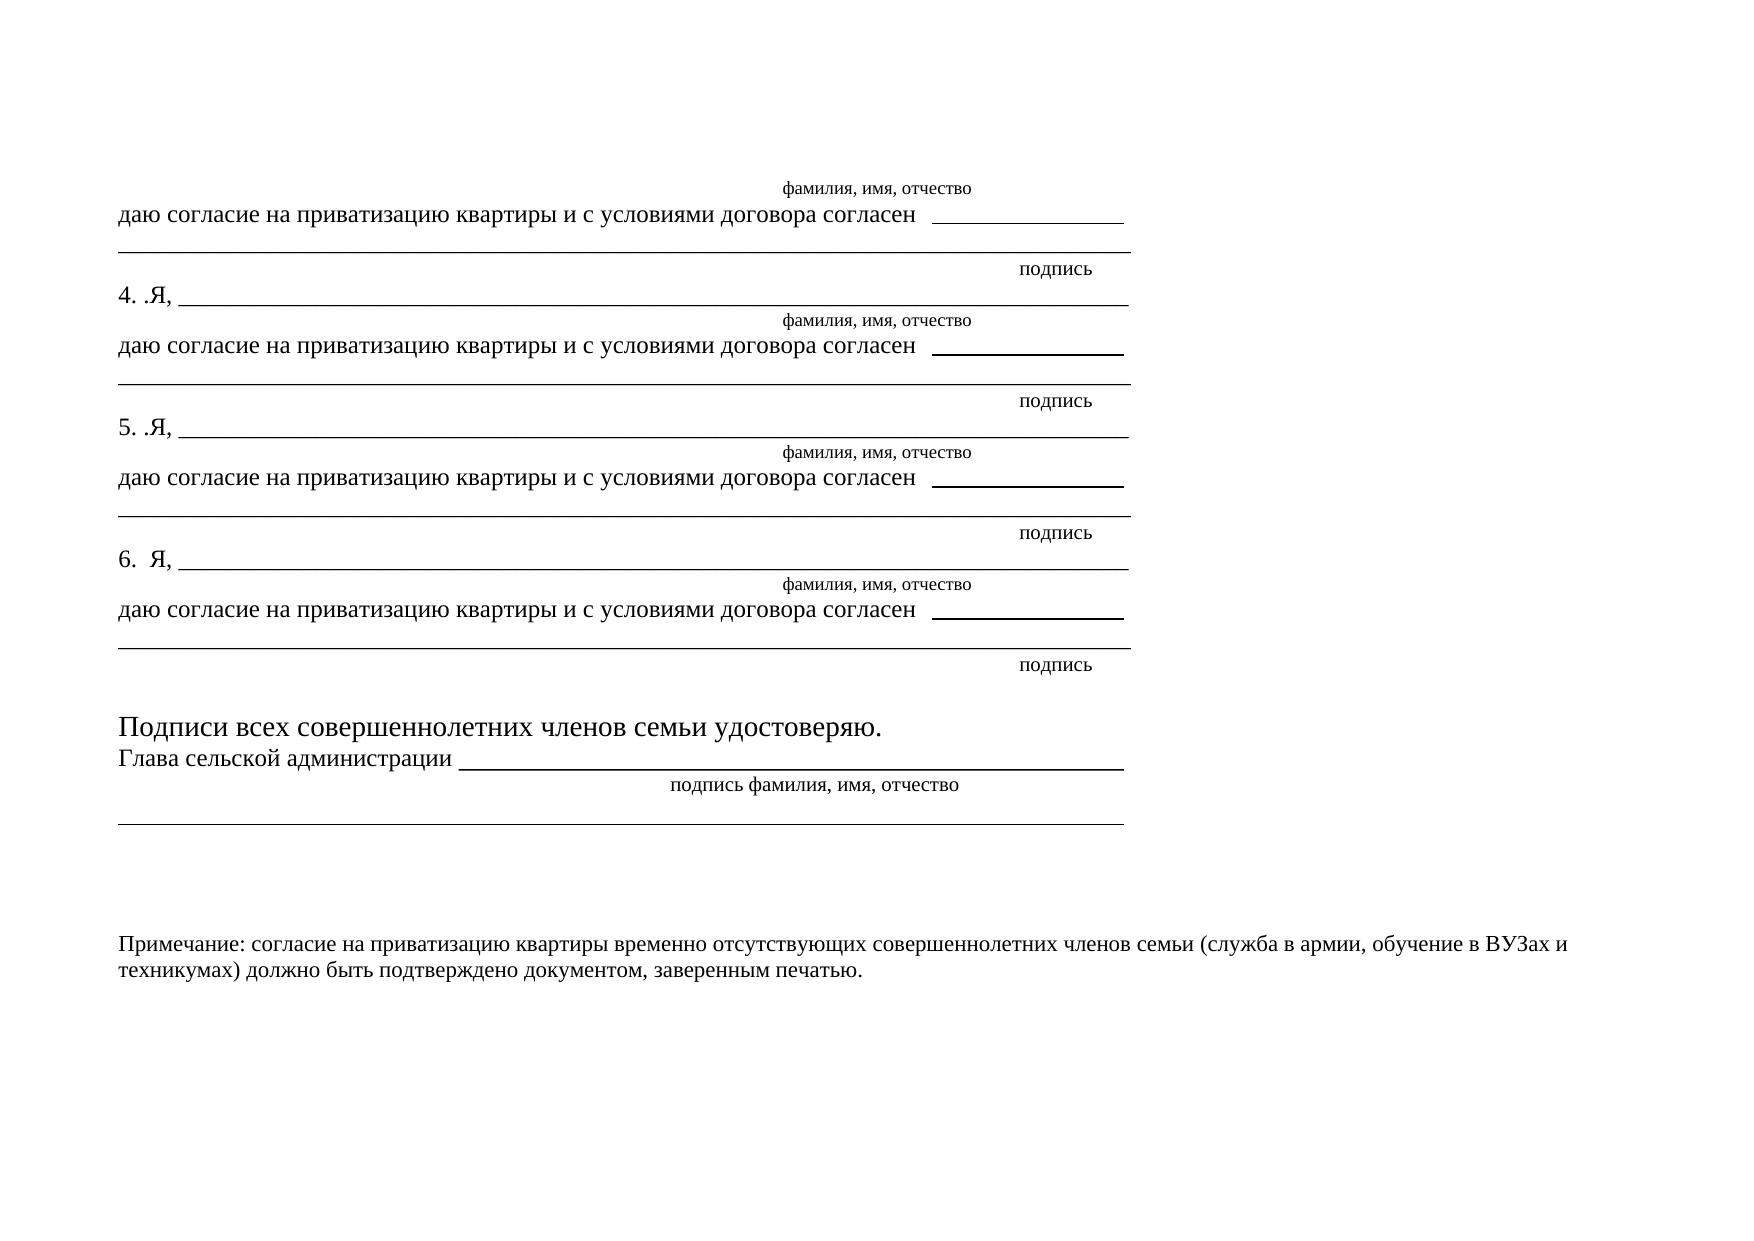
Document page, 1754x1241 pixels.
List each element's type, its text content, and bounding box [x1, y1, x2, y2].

text Примечание: согласие на приватизацию квартиры временно отсутствующих совершеннолетних членов семьи (служба в армии, обучение в ВУЗах и техникумах) должно быть подтверждено документом, заверенным печатью. [118, 930, 1636, 983]
text фамилия, имя, отчество [118, 177, 1636, 199]
text 6. Я, ____________________________________________________________________________ [118, 544, 1636, 573]
text подпись [118, 652, 1636, 676]
text фамилия, имя, отчество [118, 441, 1636, 462]
text подпись [118, 388, 1636, 412]
text Подписи всех совершеннолетних членов семьи удостоверяю. [118, 709, 1636, 743]
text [118, 199, 1636, 256]
text 4. .Я, ____________________________________________________________________________ [118, 280, 1636, 309]
text фамилия, имя, отчество [118, 309, 1636, 331]
text подпись [118, 256, 1636, 280]
text подпись фамилия, имя, отчество [118, 772, 1636, 796]
text фамилия, имя, отчество [118, 573, 1636, 594]
text 5. .Я, ____________________________________________________________________________ [118, 412, 1636, 441]
text Глава сельской администрации [118, 743, 1636, 772]
text подпись [118, 520, 1636, 544]
